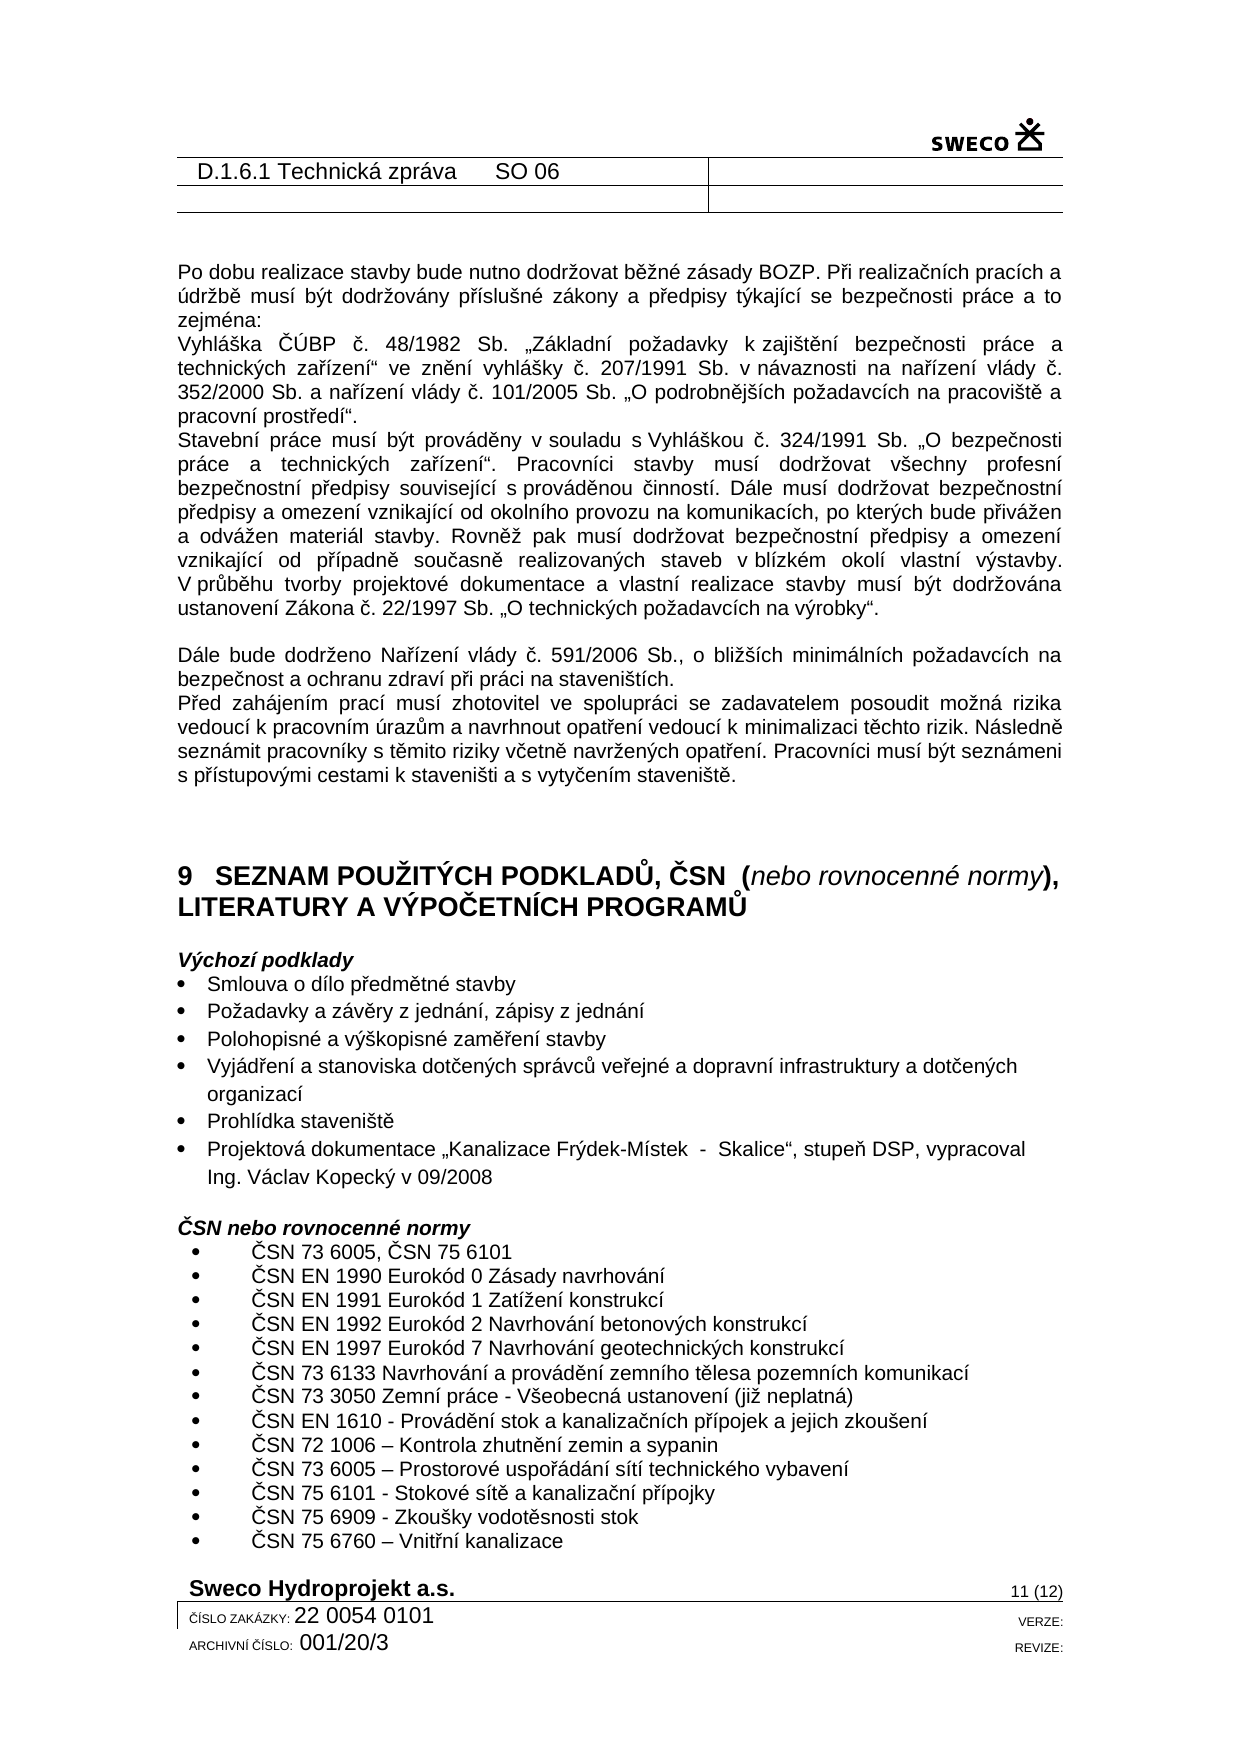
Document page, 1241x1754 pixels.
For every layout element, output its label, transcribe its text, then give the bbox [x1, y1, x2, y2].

text Před zahájením prací musí zhotovitel ve spolupráci se zadavatelem posoudit možná rizika vedoucí k pracovním úrazům a navrhnout opatření vedoucí k minimalizaci těchto rizik. Následně seznámit pracovníky s těmito riziky včetně navržených opatření. Pracovníci musí být seznámeni s přístupovými cestami k staveništi a s vytyčením staveniště. [177, 691, 1063, 787]
list ČSN EN 1997 Eurokód 7 Navrhování geotechnických konstrukcí [192, 1336, 1063, 1360]
list ČSN 75 6101 - Stokové sítě a kanalizační přípojky [192, 1481, 1063, 1505]
subtitle 9 Seznam použitých podkladů, ČSN (nebo rovnocenné normy), literatury a výpočetních programů [177, 860, 1063, 922]
text Po dobu realizace stavby bude nutno dodržovat běžné zásady BOZP. Při realizačních pracích a údržbě musí být dodržovány příslušné zákony a předpisy týkající se bezpečnosti práce a to zejména: [177, 260, 1063, 332]
list ČSN 73 6005 – Prostorové uspořádání sítí technického vybavení [192, 1457, 1063, 1481]
list ČSN EN 1991 Eurokód 1 Zatížení konstrukcí [192, 1288, 1063, 1312]
text Vyhláška ČÚBP č. 48/1982 Sb. „Základní požadavky k zajištění bezpečnosti práce a technických zařízení“ ve znění vyhlášky č. 207/1991 Sb. v návaznosti na nařízení vlády č. 352/2000 Sb. a nařízení vlády č. 101/2005 Sb. „O podrobnějších požadavcích na pracoviště a pracovní prostředí“. [177, 332, 1063, 428]
text ČSN nebo rovnocenné normy [177, 1216, 1063, 1240]
list Prohlídka staveniště [177, 1109, 1063, 1133]
list Smlouva o dílo předmětné stavby [177, 971, 1063, 996]
text Stavební práce musí být prováděny v souladu s Vyhláškou č. 324/1991 Sb. „O bezpečnosti práce a technických zařízení“. Pracovníci stavby musí dodržovat všechny profesní bezpečnostní předpisy související s prováděnou činností. Dále musí dodržovat bezpečnostní předpisy a omezení vznikající od okolního provozu na komunikacích, po kterých bude přivážen a odvážen materiál stavby. Rovněž pak musí dodržovat bezpečnostní předpisy a omezení vznikající od případně současně realizovaných staveb v blízkém okolí vlastní výstavby. V průběhu tvorby projektové dokumentace a vlastní realizace stavby musí být dodržována ustanovení Zákona č. 22/1997 Sb. „O technických požadavcích na výrobky“. [177, 428, 1063, 619]
list ČSN 73 3050 Zemní práce - Všeobecná ustanovení (již neplatná) [192, 1384, 1063, 1408]
list ČSN EN 1610 - Provádění stok a kanalizačních přípojek a jejich zkoušení [192, 1408, 1063, 1432]
text Dále bude dodrženo Nařízení vlády č. 591/2006 Sb., o bližších minimálních požadavcích na bezpečnost a ochranu zdraví při práci na staveništích. [177, 643, 1063, 691]
text Výchozí podklady [177, 947, 1063, 971]
list ČSN 73 6133 Navrhování a provádění zemního tělesa pozemních komunikací [192, 1360, 1063, 1384]
list ČSN 72 1006 – Kontrola zhutnění zemin a sypanin [192, 1432, 1063, 1457]
list ČSN EN 1992 Eurokód 2 Navrhování betonových konstrukcí [192, 1312, 1063, 1336]
list Projektová dokumentace „Kanalizace Frýdek-Místek - Skalice“, stupeň DSP, vypracoval Ing. Václav Kopecký v 09/2008 [177, 1137, 1063, 1188]
list Polohopisné a výškopisné zaměření stavby [177, 1027, 1063, 1051]
list ČSN 73 6005, ČSN 75 6101 [192, 1240, 1063, 1264]
list ČSN 75 6909 - Zkoušky vodotěsnosti stok [192, 1505, 1063, 1529]
list ČSN 75 6760 – Vnitřní kanalizace [192, 1529, 1063, 1553]
list Vyjádření a stanoviska dotčených správců veřejné a dopravní infrastruktury a dotčených organizací [177, 1054, 1063, 1106]
list Požadavky a závěry z jednání, zápisy z jednání [177, 999, 1063, 1023]
list ČSN EN 1990 Eurokód 0 Zásady navrhování [192, 1264, 1063, 1288]
